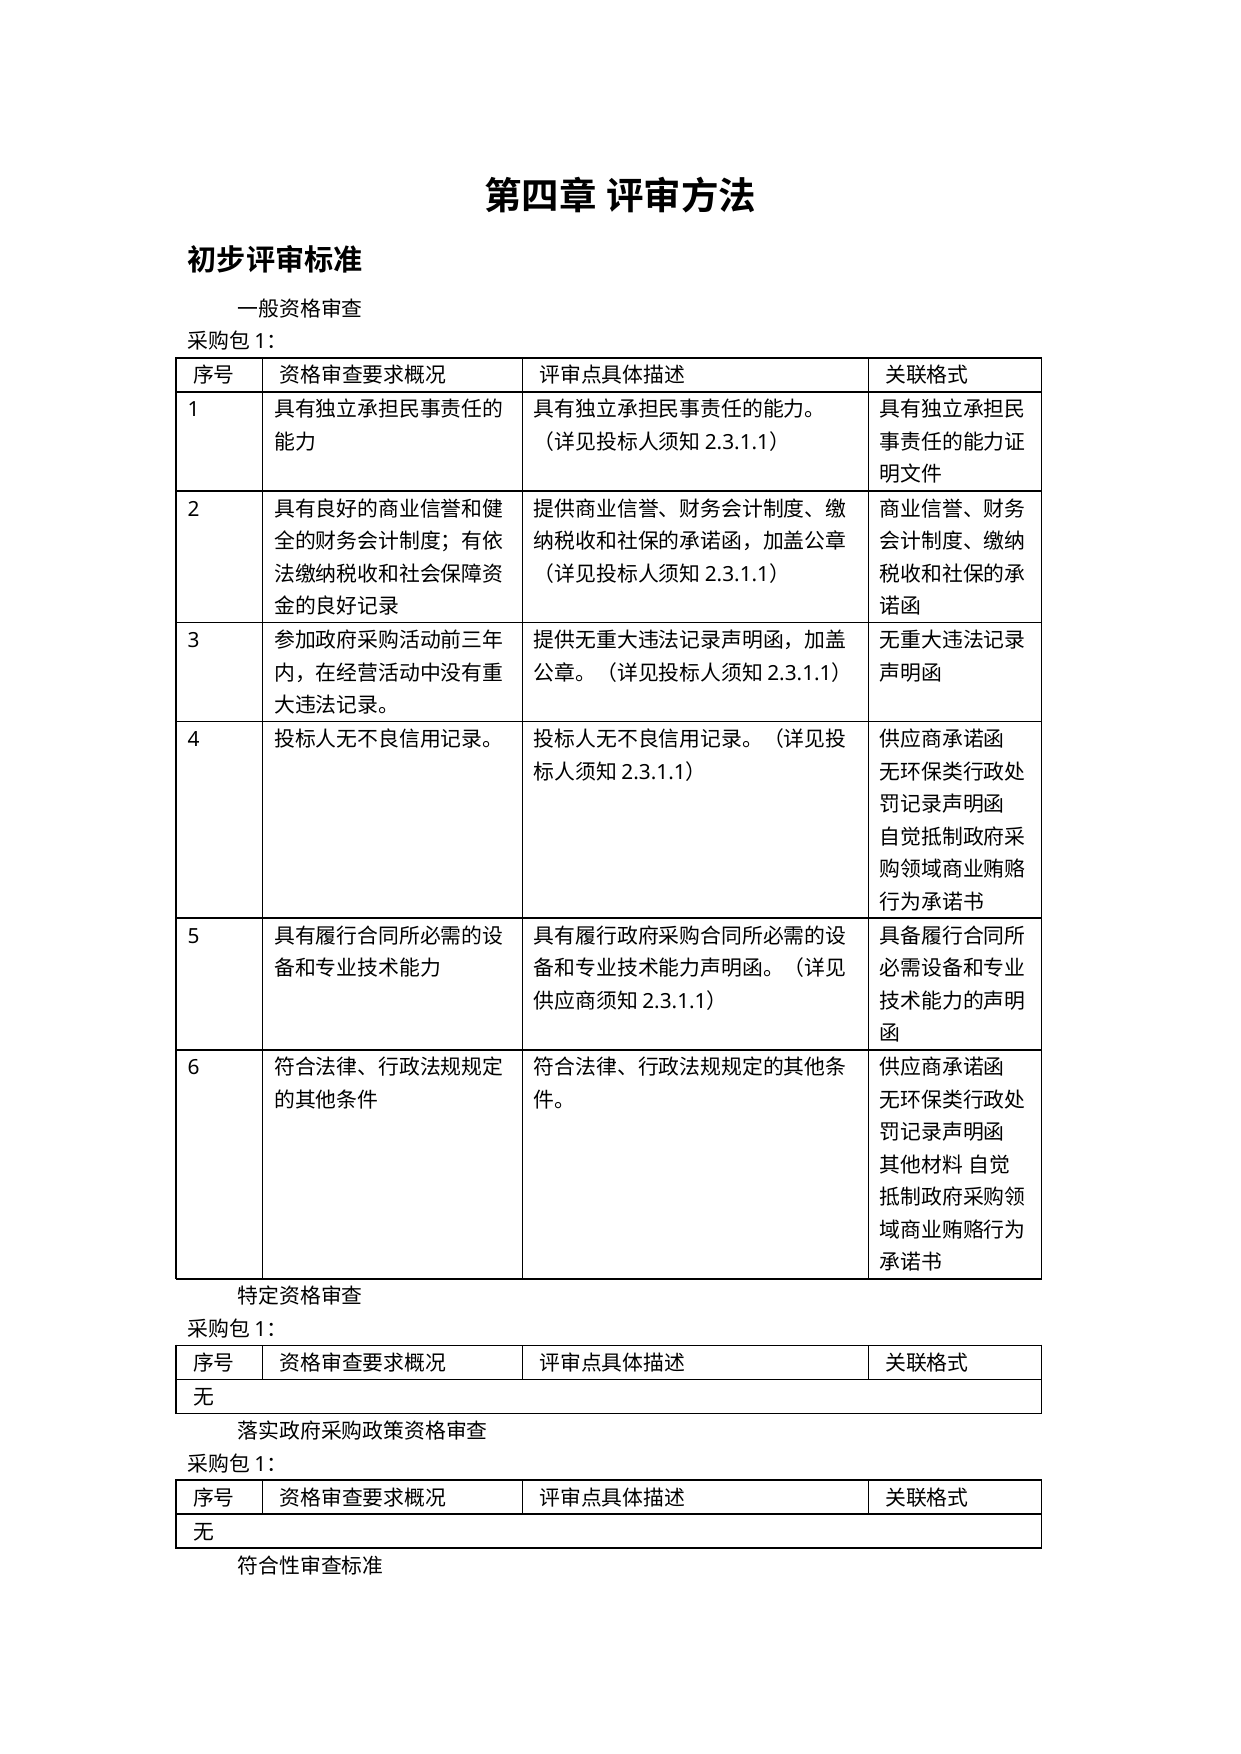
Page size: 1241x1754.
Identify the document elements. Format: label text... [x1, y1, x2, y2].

text 一般资格审查 [187, 292, 1053, 324]
table_header 资格审查要求概况 [263, 1346, 522, 1378]
text 采购包1： [187, 1312, 1053, 1344]
table_header 资格审查要求概况 [263, 359, 522, 391]
table_header 序号 [177, 1346, 262, 1378]
table_cell 符合法律、行政法规规定的其他条件 [263, 1051, 522, 1278]
table_cell 4 [177, 722, 262, 917]
table_cell 3 [177, 623, 262, 721]
table_cell 投标人无不良信用记录。 [263, 722, 522, 917]
table_header 资格审查要求概况 [263, 1481, 522, 1513]
table_cell 具备履行合同所必需设备和专业技术能力的声明函 [869, 919, 1041, 1049]
text 特定资格审查 [187, 1279, 1053, 1312]
table_cell 提供商业信誉、财务会计制度、缴纳税收和社保的承诺函，加盖公章（详见投标人须知2.3.1.1） [523, 492, 868, 622]
table_cell 2 [177, 492, 262, 622]
table_cell 具有独立承担民事责任的能力证明文件 [869, 393, 1041, 490]
table_cell 具有良好的商业信誉和健全的财务会计制度；有依法缴纳税收和社会保障资金的良好记录 [263, 492, 522, 622]
table_cell 参加政府采购活动前三年内，在经营活动中没有重大违法记录。 [263, 623, 522, 721]
table_cell 供应商承诺函 无环保类行政处罚记录声明函 其他材料 自觉抵制政府采购领域商业贿赂行为承诺书 [869, 1051, 1041, 1278]
table_header 关联格式 [869, 1481, 1041, 1513]
text 符合性审查标准 [187, 1549, 1053, 1581]
text 第四章 评审方法 [187, 162, 1053, 227]
table_header 序号 [177, 359, 262, 391]
table_header 关联格式 [869, 359, 1041, 391]
table_cell 投标人无不良信用记录。（详见投标人须知2.3.1.1） [523, 722, 868, 917]
table_cell 无 [177, 1515, 1041, 1547]
table_header 关联格式 [869, 1346, 1041, 1378]
table_cell 符合法律、行政法规规定的其他条件。 [523, 1051, 868, 1278]
table_cell 无 [177, 1380, 1041, 1413]
table_header 评审点具体描述 [523, 1346, 868, 1378]
text 初步评审标准 [187, 227, 1053, 292]
table_header 序号 [177, 1481, 262, 1513]
table_cell 具有独立承担民事责任的能力。（详见投标人须知2.3.1.1） [523, 393, 868, 490]
table_cell 具有履行政府采购合同所必需的设备和专业技术能力声明函。（详见供应商须知2.3.1.1） [523, 919, 868, 1049]
table_cell 供应商承诺函 无环保类行政处罚记录声明函 自觉抵制政府采购领域商业贿赂行为承诺书 [869, 722, 1041, 917]
table_cell 提供无重大违法记录声明函，加盖公章。（详见投标人须知2.3.1.1） [523, 623, 868, 721]
text 采购包1： [187, 1447, 1053, 1479]
table_cell 商业信誉、财务会计制度、缴纳税收和社保的承诺函 [869, 492, 1041, 622]
text 采购包1： [187, 324, 1053, 357]
table_cell 具有履行合同所必需的设备和专业技术能力 [263, 919, 522, 1049]
table_cell 1 [177, 393, 262, 490]
table_header 评审点具体描述 [523, 359, 868, 391]
table_cell 6 [177, 1051, 262, 1278]
table_cell 5 [177, 919, 262, 1049]
table_header 评审点具体描述 [523, 1481, 868, 1513]
text 落实政府采购政策资格审查 [187, 1414, 1053, 1447]
table_cell 无重大违法记录声明函 [869, 623, 1041, 721]
table_cell 具有独立承担民事责任的能力 [263, 393, 522, 490]
